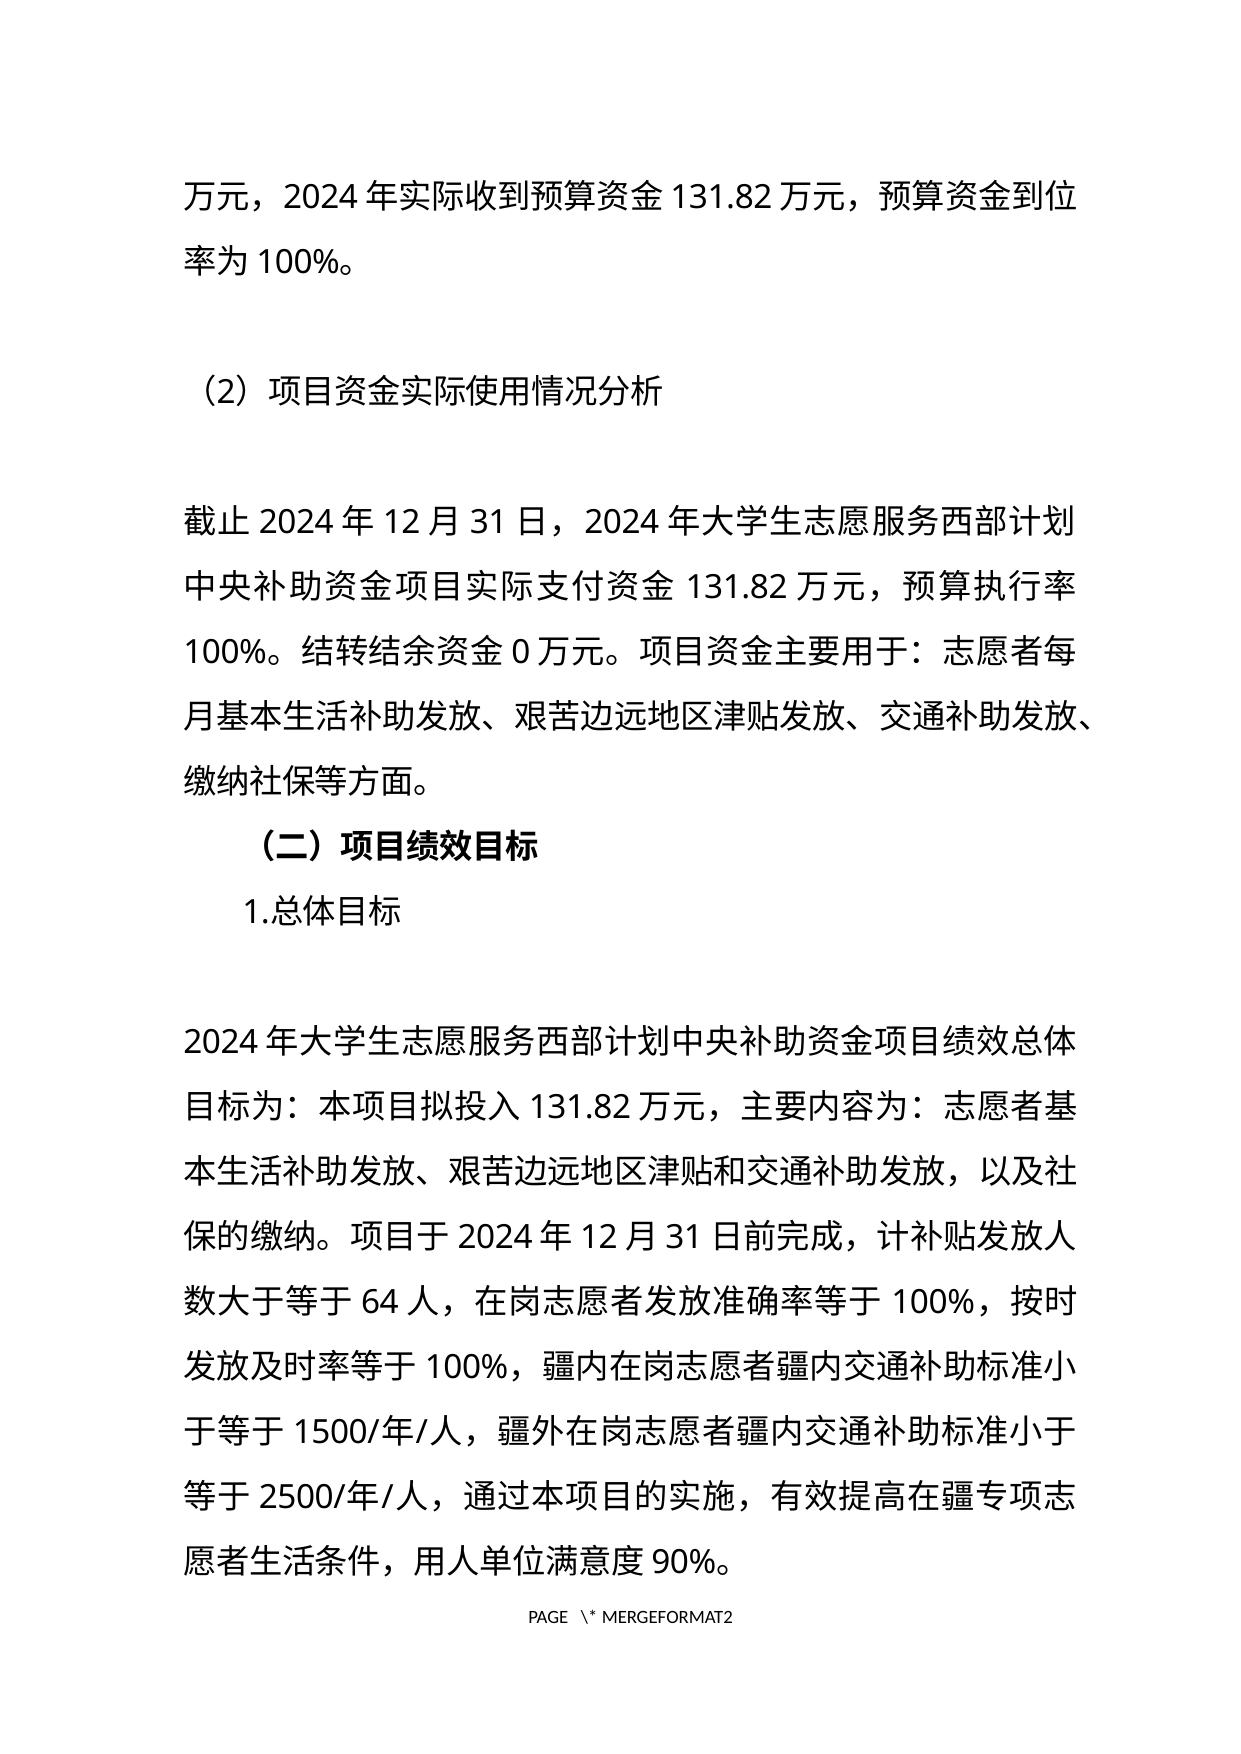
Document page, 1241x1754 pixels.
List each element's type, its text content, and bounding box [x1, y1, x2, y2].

text （二）项目绩效目标 [183, 812, 1078, 877]
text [183, 877, 1078, 1592]
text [183, 162, 1078, 812]
